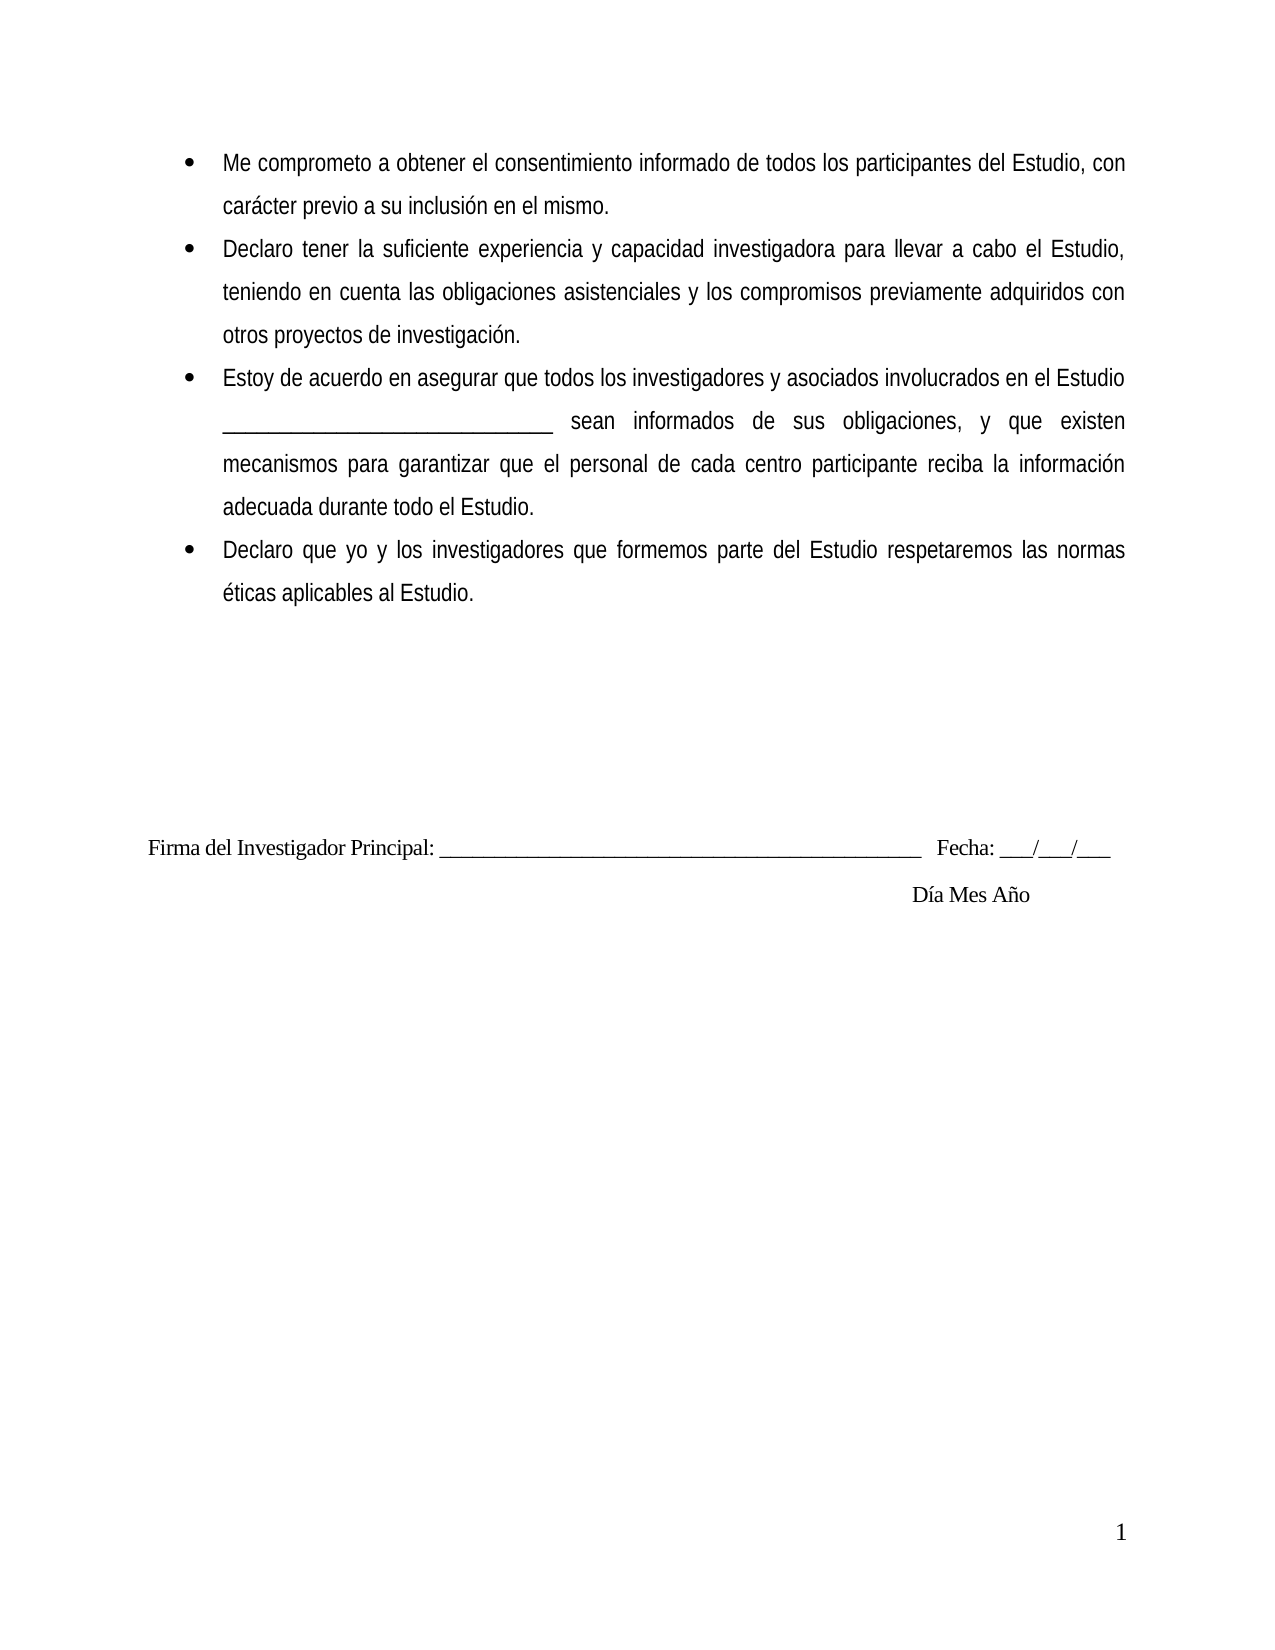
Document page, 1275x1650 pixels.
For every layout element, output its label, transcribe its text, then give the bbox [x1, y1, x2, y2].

text Día Mes Año [148, 881, 1127, 908]
list Estoy de acuerdo en asegurar que todos los investigadores y asociados involucrados en el Estudio _____________________________ sean informados de sus obligaciones, y que existen mecanismos para garantizar que el personal de cada centro participante reciba la información adecuada durante todo el Estudio. [185, 363, 1127, 520]
list Me comprometo a obtener el consentimiento informado de todos los participantes del Estudio, con carácter previo a su inclusión en el mismo. [185, 148, 1127, 219]
list Declaro tener la suficiente experiencia y capacidad investigadora para llevar a cabo el Estudio, teniendo en cuenta las obligaciones asistenciales y los compromisos previamente adquiridos con otros proyectos de investigación. [185, 234, 1127, 348]
text Firma del Investigador Principal: ____________________________________________ Fecha: ___/___/___ [148, 834, 1127, 861]
list Declaro que yo y los investigadores que formemos parte del Estudio respetaremos las normas éticas aplicables al Estudio. [185, 534, 1127, 606]
